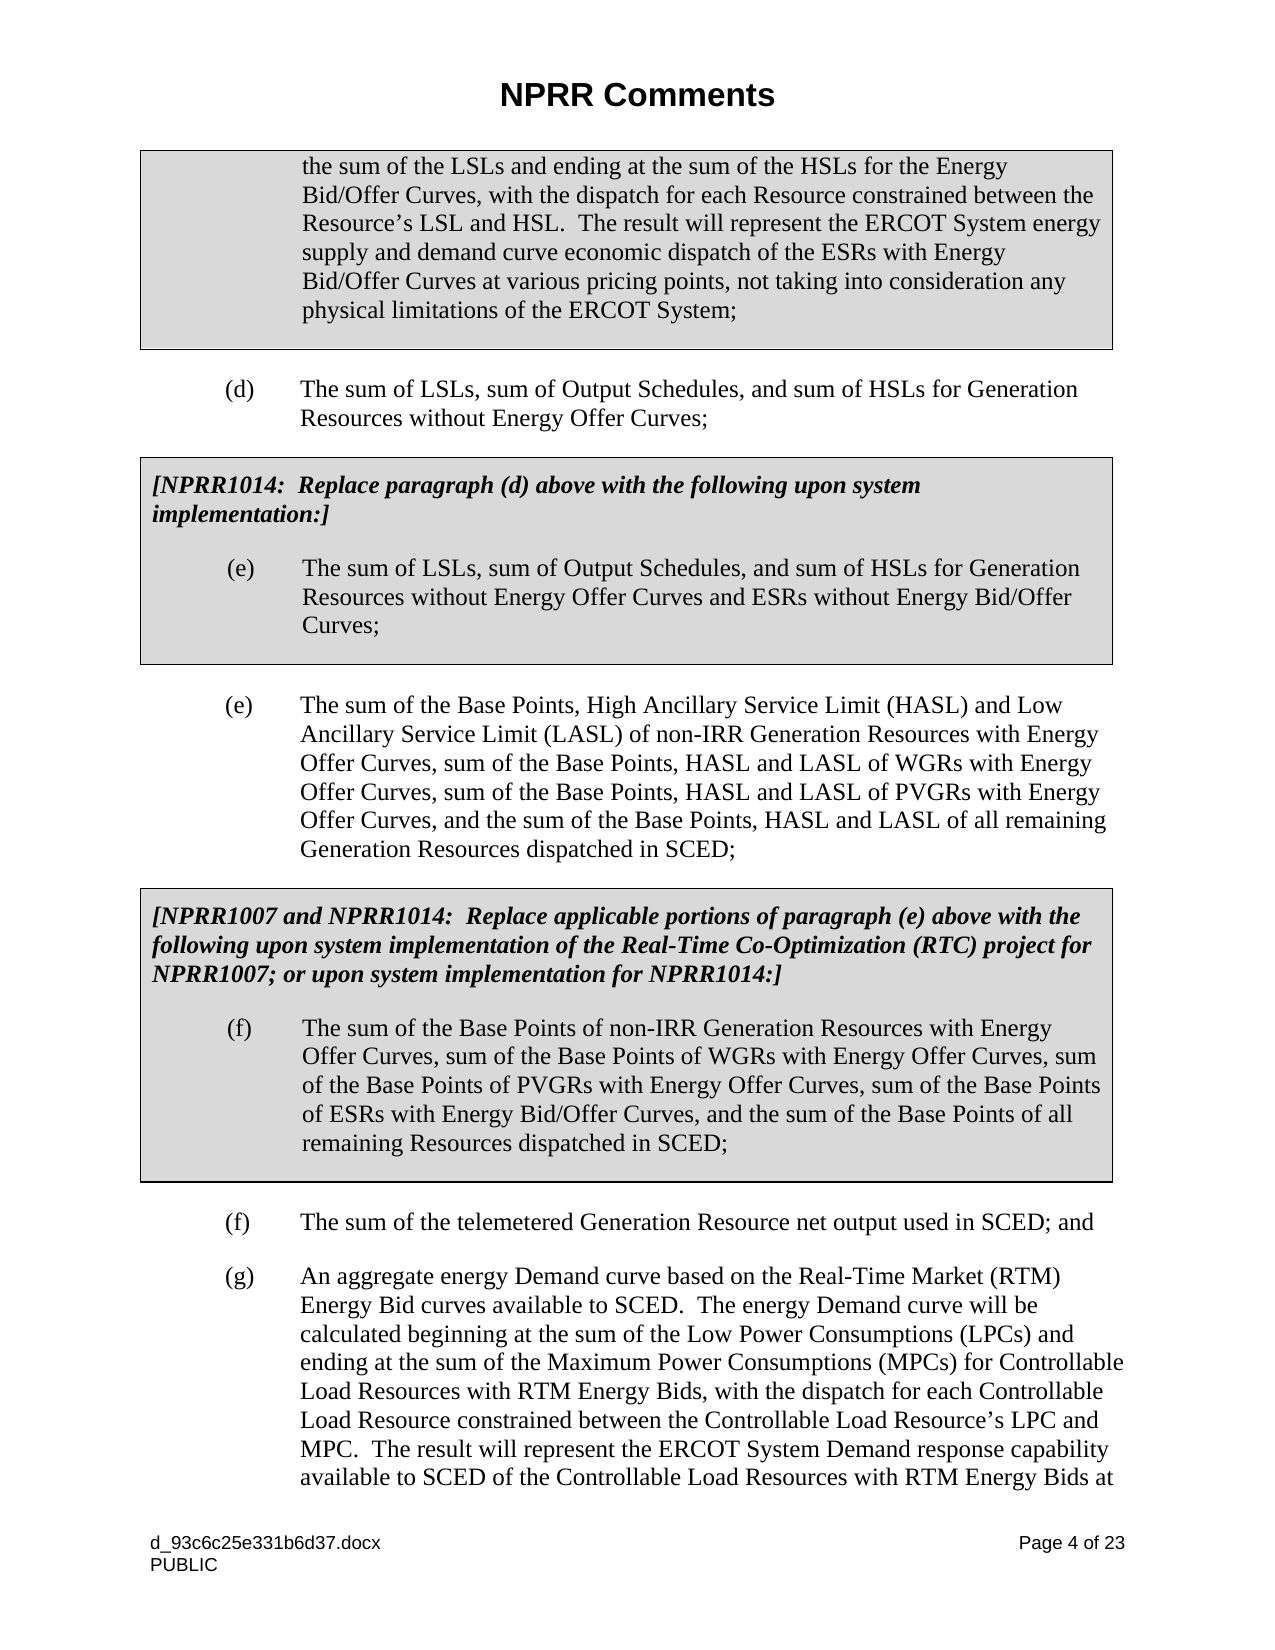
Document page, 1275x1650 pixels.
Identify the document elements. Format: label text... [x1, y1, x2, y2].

table_header [NPRR1007 and NPRR1014: Replace applicable portions of paragraph (e) above with the following upon system implementation of the Real-Time Co-Optimization (RTC) project for NPRR1007; or upon system implementation for NPRR1014:] (f) The sum of the Base Points of non-IRR Generation Resources with Energy Offer Curves, sum of the Base Points of WGRs with Energy Offer Curves, sum of the Base Points of PVGRs with Energy Offer Curves, sum of the Base Points of ESRs with Energy Bid/Offer Curves, and the sum of the Base Points of all remaining Resources dispatched in SCED; [141, 889, 1112, 1181]
text (d) The sum of LSLs, sum of Output Schedules, and sum of HSLs for Generation Resources without Energy Offer Curves; [225, 374, 1125, 432]
text (e) The sum of the Base Points, High Ancillary Service Limit (HASL) and Low Ancillary Service Limit (LASL) of non-IRR Generation Resources with Energy Offer Curves, sum of the Base Points, HASL and LASL of WGRs with Energy Offer Curves, sum of the Base Points, HASL and LASL of PVGRs with Energy Offer Curves, and the sum of the Base Points, HASL and LASL of all remaining Generation Resources dispatched in SCED; [225, 690, 1125, 863]
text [225, 1261, 1125, 1491]
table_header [141, 151, 1112, 348]
table_header [NPRR1014: Replace paragraph (d) above with the following upon system implementation:] (e) The sum of LSLs, sum of Output Schedules, and sum of HSLs for Generation Resources without Energy Offer Curves and ESRs without Energy Bid/Offer Curves; [141, 458, 1112, 664]
text (f) The sum of the telemetered Generation Resource net output used in SCED; and [225, 1207, 1125, 1236]
